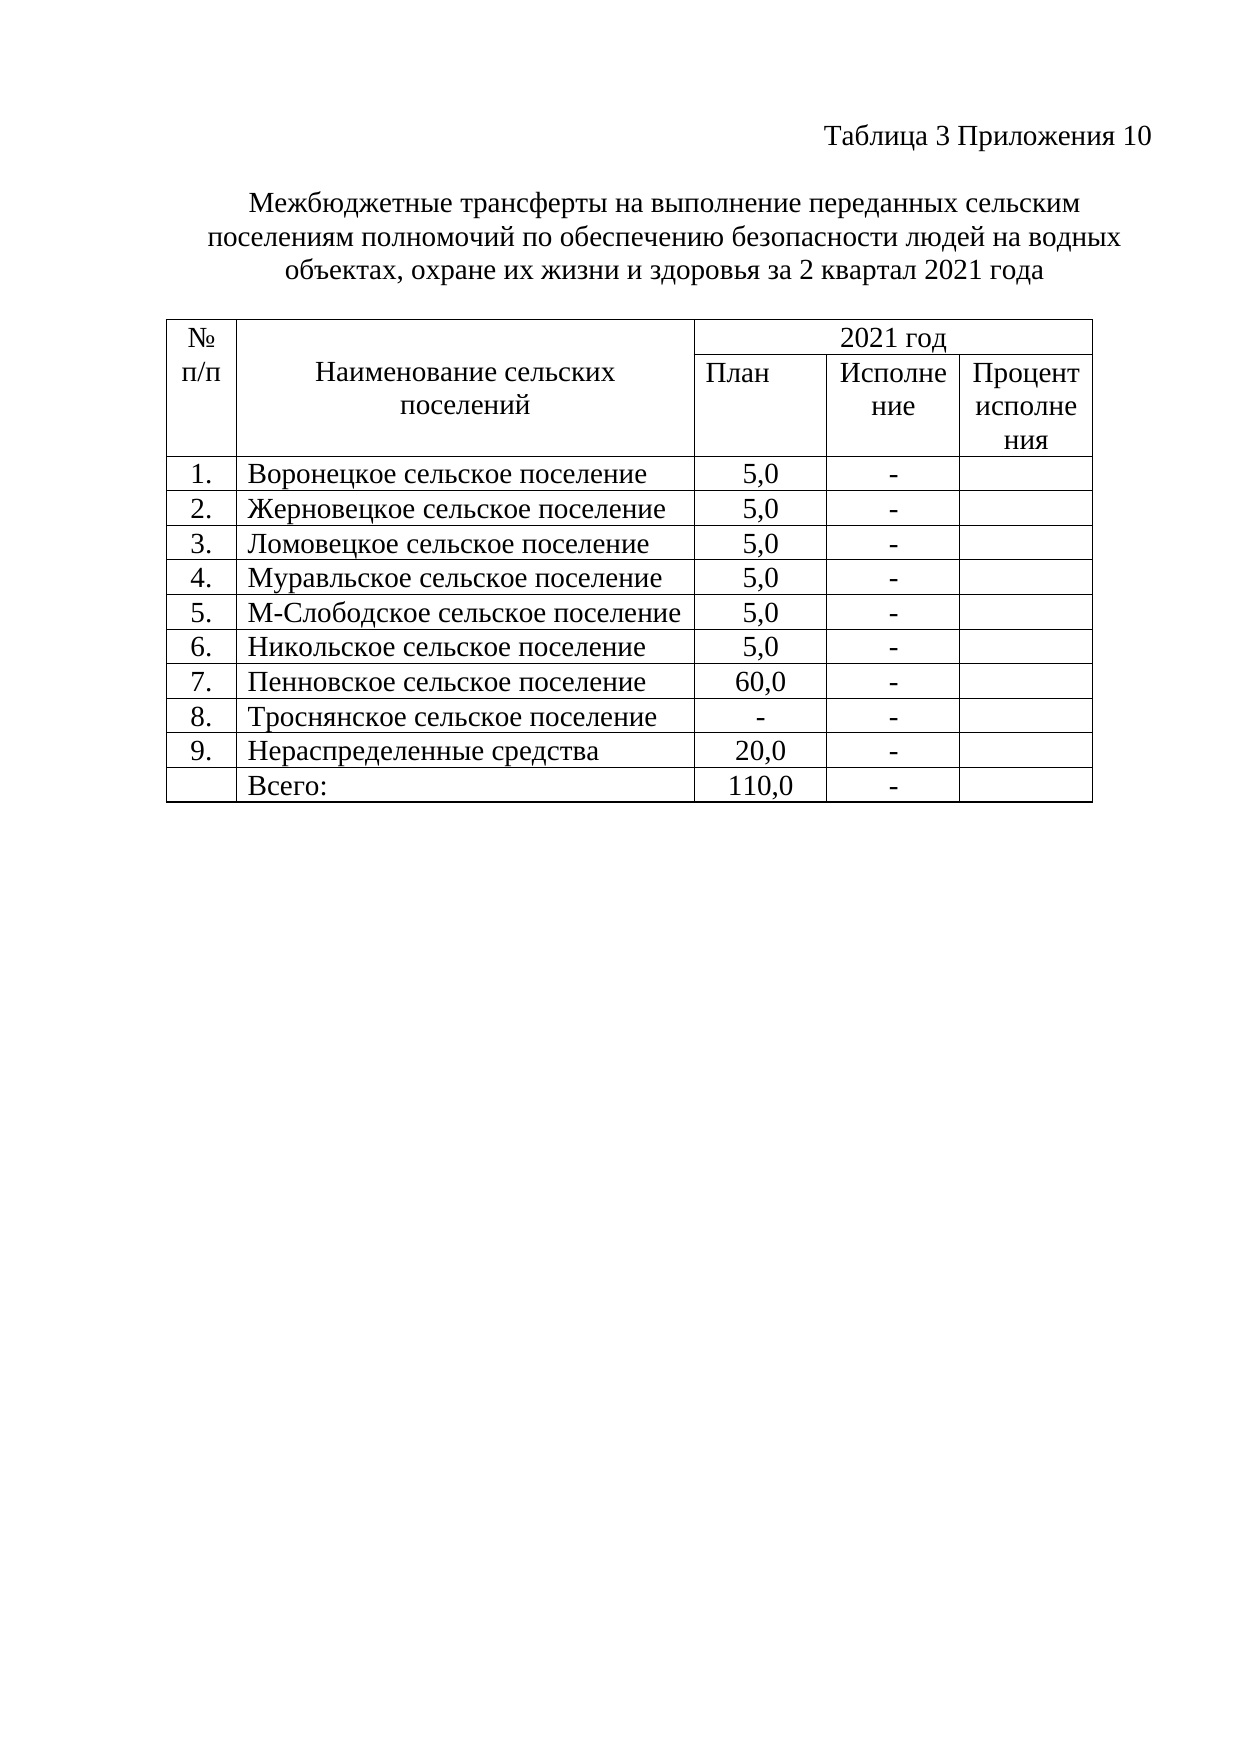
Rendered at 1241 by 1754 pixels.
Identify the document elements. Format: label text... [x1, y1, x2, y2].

table_cell [960, 491, 1092, 525]
table_cell [960, 526, 1092, 559]
table_cell 20,0 [695, 733, 826, 767]
table_cell Нераспределенные средства [237, 733, 694, 767]
table_cell Всего: [237, 768, 694, 801]
table_cell - [827, 699, 959, 732]
table_cell План [695, 355, 826, 456]
text Таблица 3 Приложения 10 [177, 118, 1152, 152]
table_cell [960, 560, 1092, 594]
table_cell - [695, 699, 826, 732]
table_cell [960, 699, 1092, 732]
table_header Наименование сельских поселений [237, 320, 694, 456]
table_header № п/п [167, 320, 236, 456]
table_cell - [827, 733, 959, 767]
table_cell [960, 595, 1092, 628]
table_cell 5. [167, 595, 236, 628]
table_cell - [827, 768, 959, 801]
table_cell - [827, 526, 959, 559]
table_cell 110,0 [695, 768, 826, 801]
table_cell - [827, 560, 959, 594]
table_cell Жерновецкое сельское поселение [237, 491, 694, 525]
table_cell 3. [167, 526, 236, 559]
table_cell - [827, 664, 959, 698]
table_cell Троснянское сельское поселение [237, 699, 694, 732]
table_cell Процент исполнения [960, 355, 1092, 456]
table_cell Ломовецкое сельское поселение [237, 526, 694, 559]
table_cell Воронецкое сельское поселение [237, 457, 694, 490]
table_cell 8. [167, 699, 236, 732]
table_header 2021 год [695, 320, 1092, 354]
table_cell 5,0 [695, 526, 826, 559]
table_cell 1. [167, 457, 236, 490]
table_cell 6. [167, 630, 236, 663]
table_cell [960, 630, 1092, 663]
text Межбюджетные трансферты на выполнение переданных сельским поселениям полномочий по обеспечению безопасности людей на водных объектах, охране их жизни и здоровья за 2 квартал 2021 года [177, 185, 1152, 286]
table_cell 5,0 [695, 560, 826, 594]
table_cell Пенновское сельское поселение [237, 664, 694, 698]
table_cell 5,0 [695, 630, 826, 663]
table_cell [960, 457, 1092, 490]
table_cell - [827, 457, 959, 490]
table_cell Никольское сельское поселение [237, 630, 694, 663]
table_cell [960, 768, 1092, 801]
table_cell 4. [167, 560, 236, 594]
table_cell [960, 733, 1092, 767]
table_cell - [827, 595, 959, 628]
table_cell 5,0 [695, 491, 826, 525]
table_cell 2. [167, 491, 236, 525]
table_cell - [827, 630, 959, 663]
table_cell 9. [167, 733, 236, 767]
table_cell - [827, 491, 959, 525]
table_cell [167, 768, 236, 801]
table_cell [960, 664, 1092, 698]
table_cell 60,0 [695, 664, 826, 698]
table_cell 7. [167, 664, 236, 698]
table_cell Исполнение [827, 355, 959, 456]
table_cell 5,0 [695, 595, 826, 628]
table_cell Муравльское сельское поселение [237, 560, 694, 594]
table_cell 5,0 [695, 457, 826, 490]
table_cell М-Слободское сельское поселение [237, 595, 694, 628]
